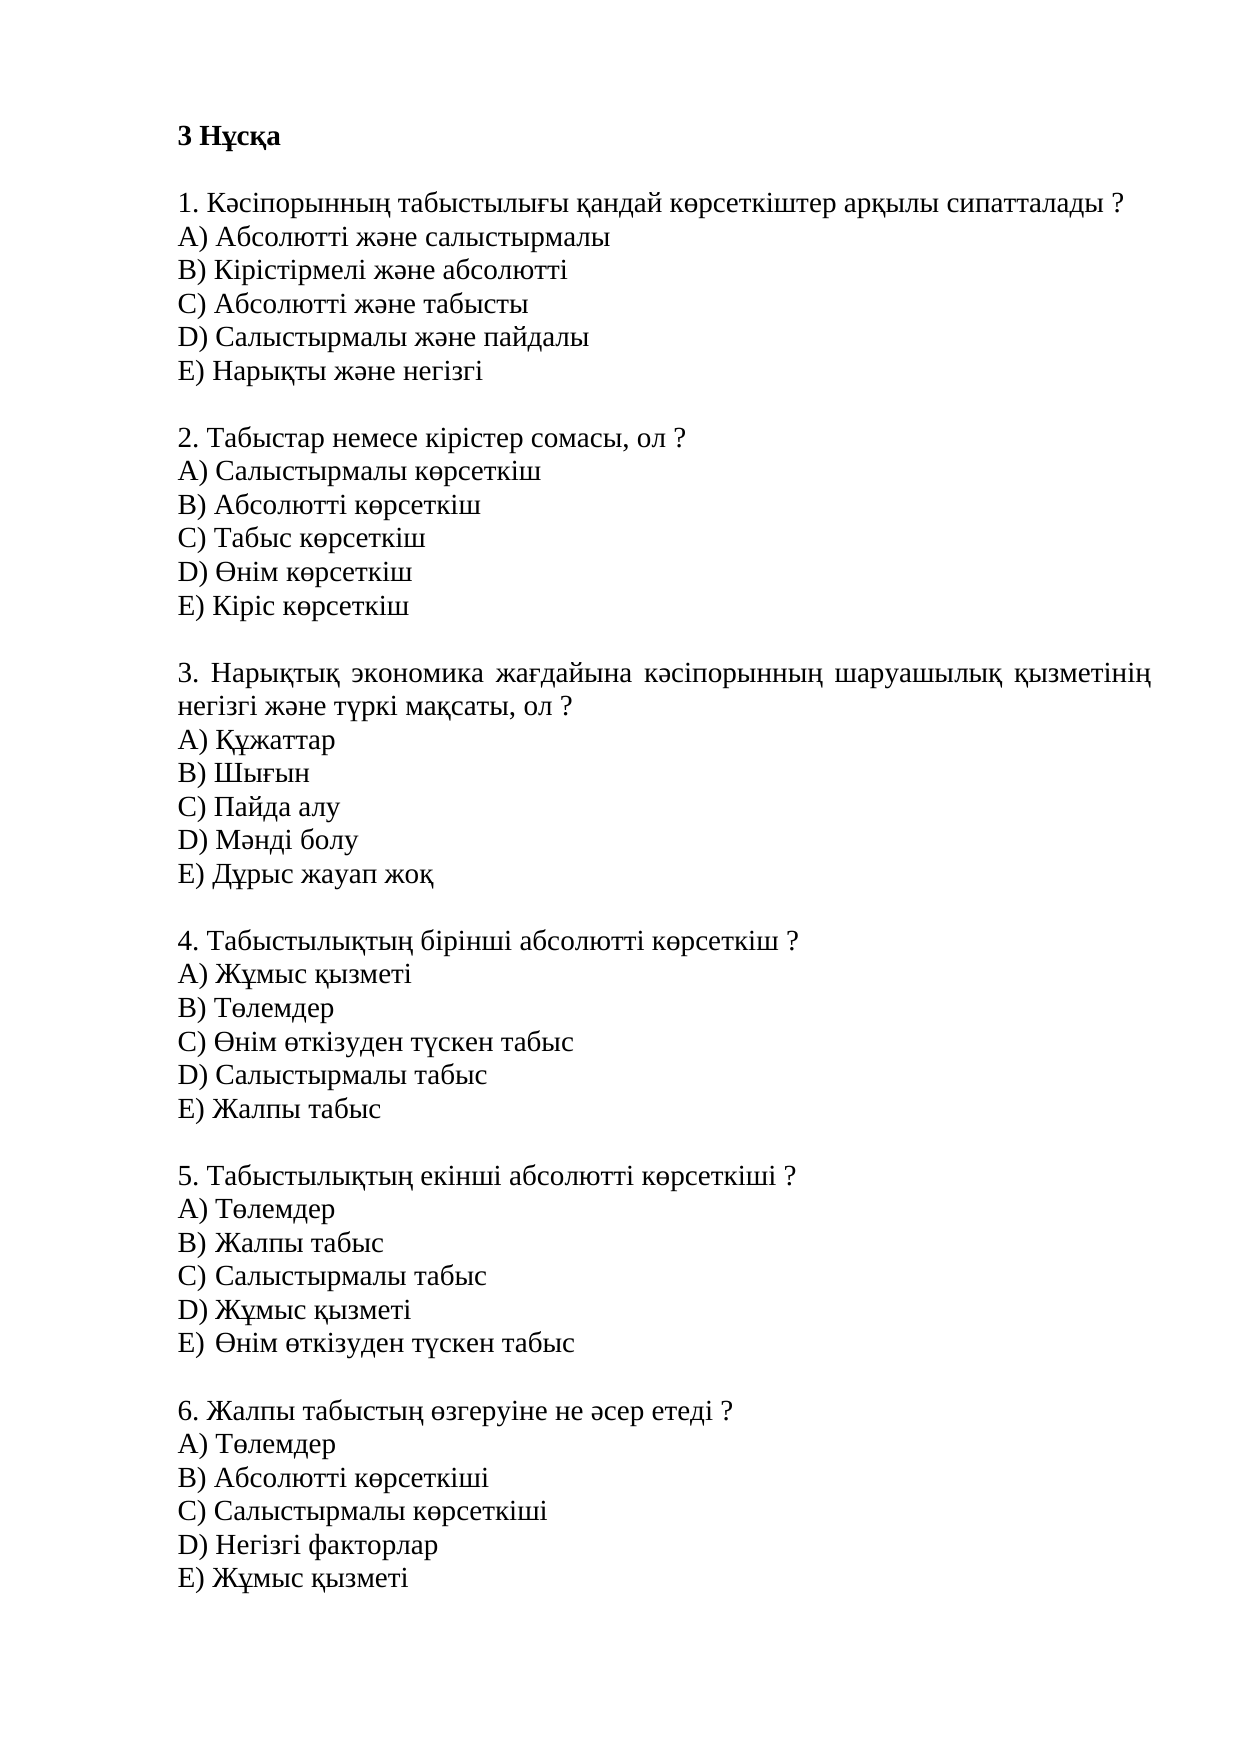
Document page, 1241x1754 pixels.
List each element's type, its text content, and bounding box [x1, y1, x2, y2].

list 3. Нарықтық экономика жағдайына кәсіпорынның шаруашылық қызметінің негізгі және түркі мақсаты, ол ? [177, 655, 1152, 722]
text A) Салыстырмалы көрсеткіш [177, 453, 1152, 487]
text C) Пайда алу [177, 789, 1152, 822]
text B) Абсолютті көрсеткіші [177, 1460, 1152, 1493]
list Жалпы табыс [177, 1225, 1152, 1258]
text D) Өнім көрсеткіш [177, 554, 1152, 588]
list Жұмыс қызметі [177, 1292, 1152, 1326]
text B) Төлемдер [177, 990, 1152, 1024]
list Салыстырмалы табыс [177, 1258, 1152, 1292]
text 4. Табыстылықтың бірінші абсолютті көрсеткіш ? [177, 923, 1152, 957]
list 1. Кәсіпорынның табыстылығы қандай көрсеткіштер арқылы сипатталады ? [177, 185, 1152, 219]
text D) Мәнді болу [177, 822, 1152, 856]
text E) Кіріс көрсеткіш [177, 588, 1152, 621]
text 5. Табыстылықтың екінші абсолютті көрсеткіші ? [177, 1158, 1152, 1191]
text D) Салыстырмалы табыс [177, 1057, 1152, 1091]
text 6. Жалпы табыстың өзгеруіне не әсер етеді ? [177, 1393, 1152, 1426]
list Төлемдер [177, 1191, 1152, 1225]
text E) Дұрыс жауап жоқ [177, 856, 1152, 889]
text C) Салыстырмалы көрсеткіші [177, 1493, 1152, 1527]
list Өнім өткізуден түскен табыс [177, 1326, 1152, 1359]
text A) Құжаттар [177, 722, 1152, 755]
text C) Өнім өткізуден түскен табыс [177, 1024, 1152, 1057]
text B) Абсолютті көрсеткіш [177, 487, 1152, 521]
text A) Жұмыс қызметі [177, 957, 1152, 990]
text 2. Табыстар немесе кірістер сомасы, ол ? [177, 420, 1152, 453]
text B) Кірістірмелі және абсолютті [177, 252, 1152, 286]
text B) Шығын [177, 755, 1152, 789]
text E) Жұмыс қызметі [177, 1560, 1152, 1594]
text E) Жалпы табыс [177, 1091, 1152, 1124]
text D) Негізгі факторлар [177, 1527, 1152, 1560]
text C) Абсолютті және табысты [177, 286, 1152, 319]
text D) Салыстырмалы және пайдалы [177, 319, 1152, 353]
text E) Нарықты және негізгі [177, 353, 1152, 386]
text A) Төлемдер [177, 1426, 1152, 1460]
text A) Абсолютті және салыстырмалы [177, 219, 1152, 252]
text C) Табыс көрсеткіш [177, 521, 1152, 554]
text 3 Нұсқа [177, 118, 1152, 152]
